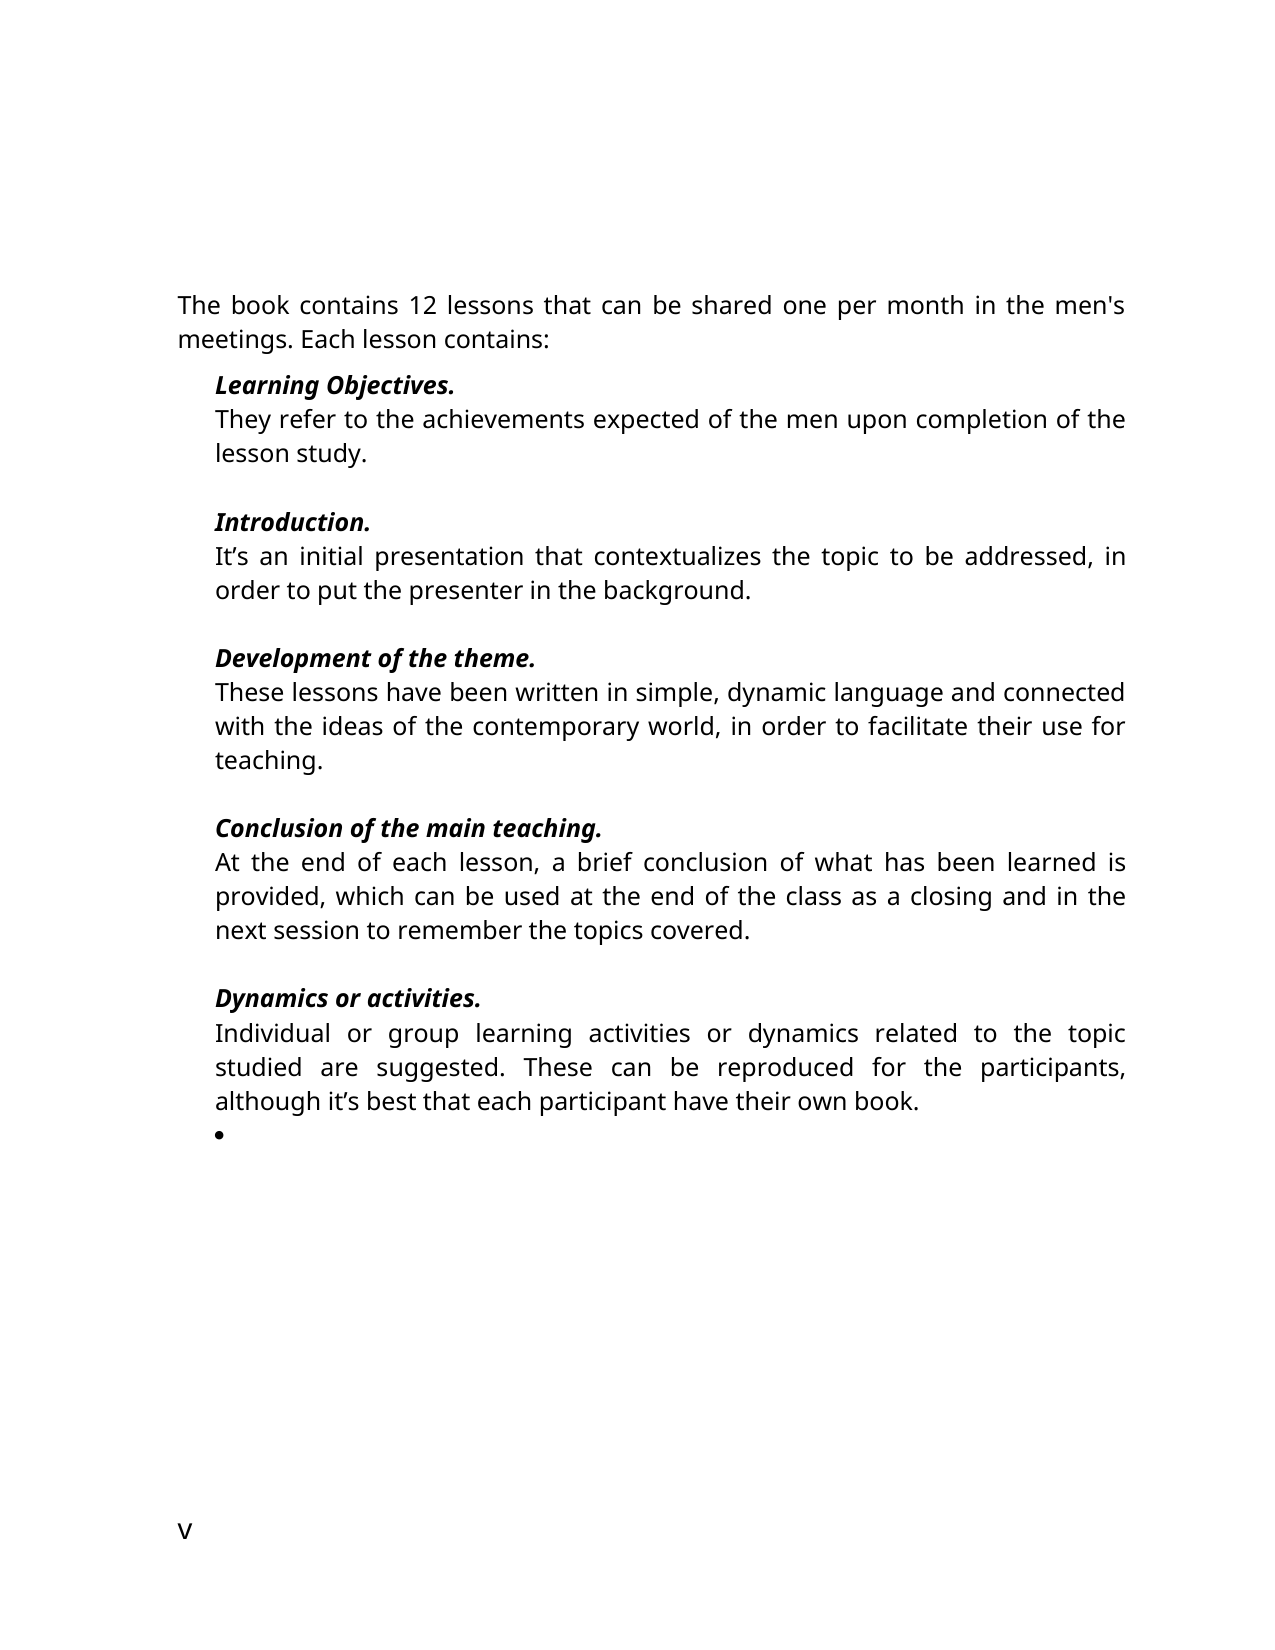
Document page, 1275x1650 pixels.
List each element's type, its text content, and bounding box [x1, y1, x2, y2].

text Dynamics or activities. [215, 981, 1127, 1015]
text It’s an initial presentation that contextualizes the topic to be addressed, in order to put the presenter in the background. [215, 538, 1127, 606]
text Individual or group learning activities or dynamics related to the topic studied are suggested. These can be reproduced for the participants, although it’s best that each participant have their own book. [215, 1015, 1127, 1117]
text Introduction. [215, 504, 1127, 538]
text These lessons have been written in simple, dynamic language and connected with the ideas of the contemporary world, in order to facilitate their use for teaching. [215, 674, 1127, 777]
text The book contains 12 lessons that can be shared one per month in the men's meetings. Each lesson contains: [177, 287, 1127, 356]
text Development of the theme. [215, 641, 1127, 674]
text At the end of each lesson, a brief conclusion of what has been learned is provided, which can be used at the end of the class as a closing and in the next session to remember the topics covered. [215, 845, 1127, 947]
text They refer to the achievements expected of the men upon completion of the lesson study. [215, 402, 1127, 470]
text Learning Objectives. [215, 368, 1127, 402]
text Conclusion of the main teaching. [215, 811, 1127, 845]
